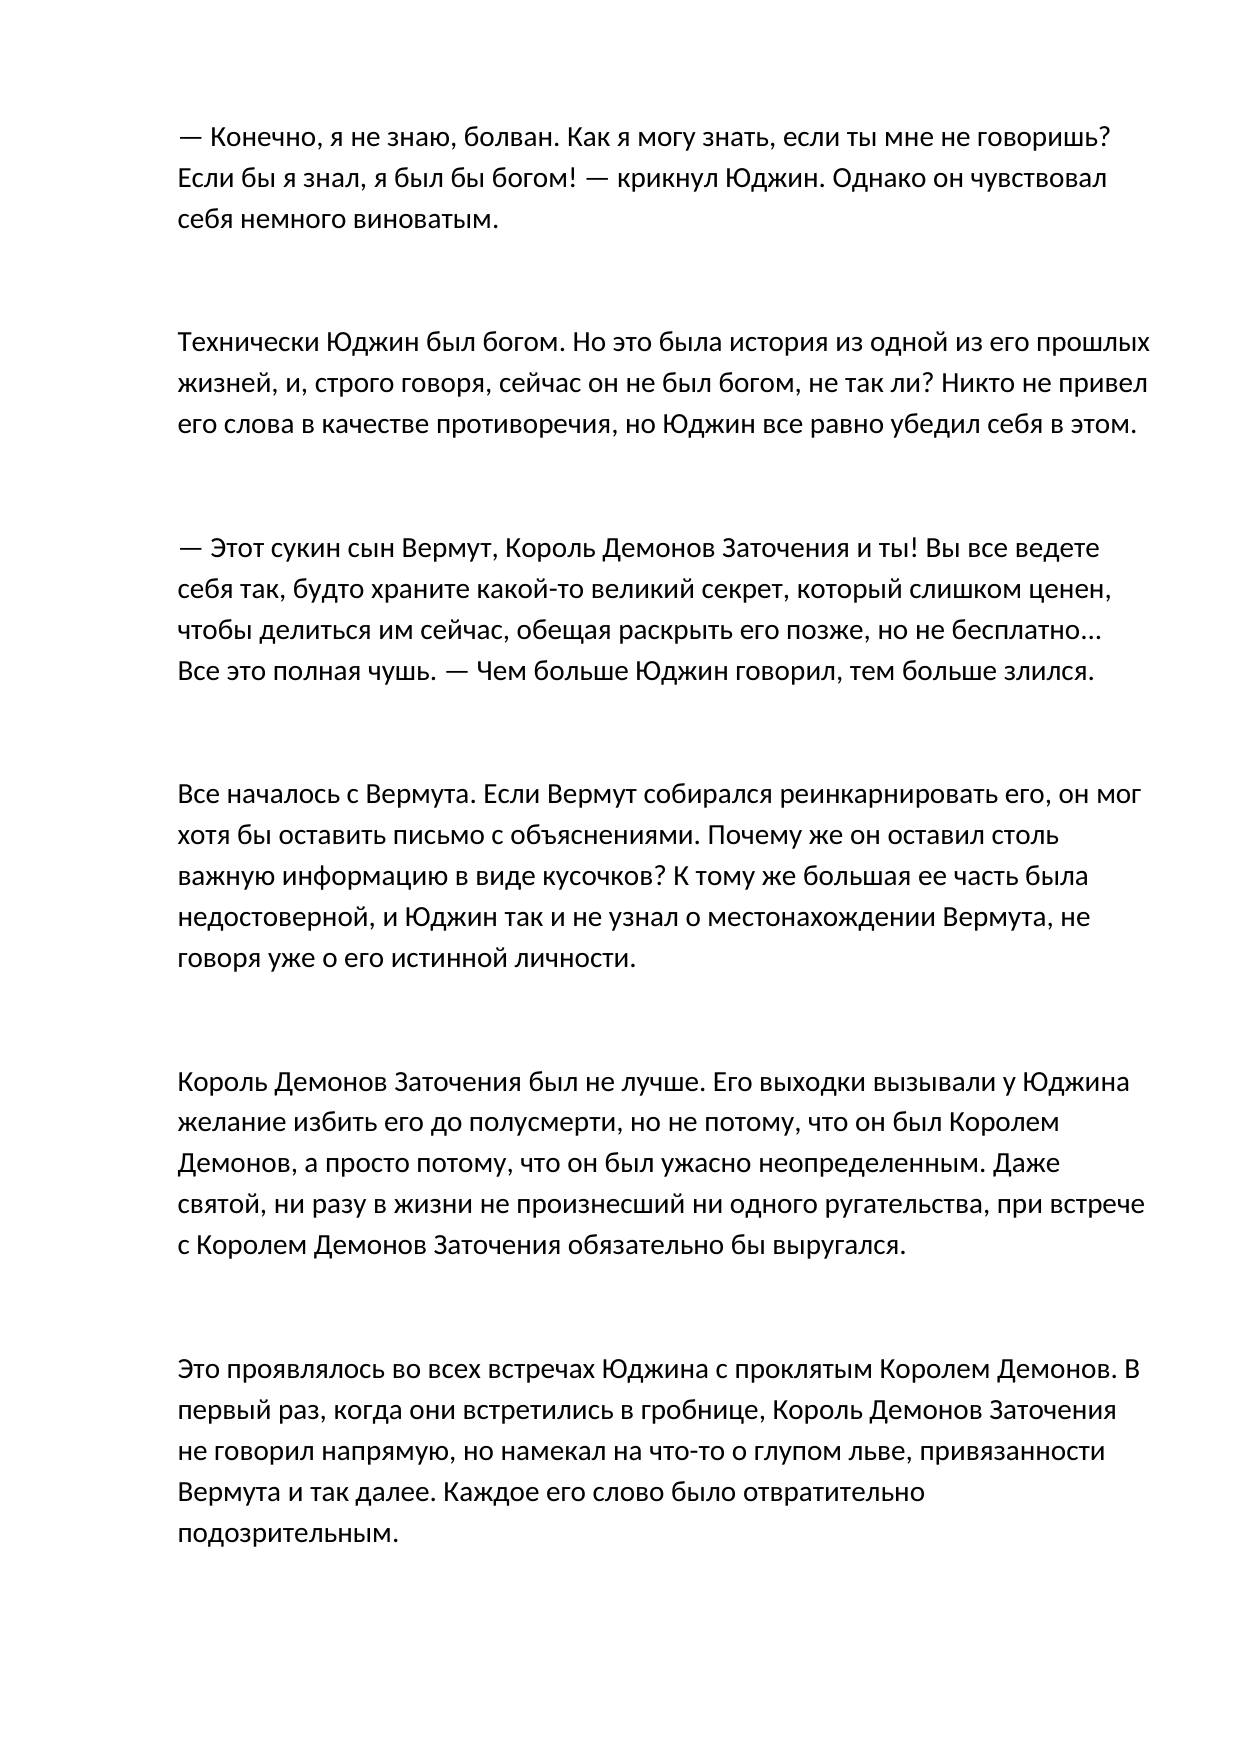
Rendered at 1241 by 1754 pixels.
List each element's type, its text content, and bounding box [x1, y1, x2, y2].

text — Этот сукин сын Вермут, Король Демонов Заточения и ты! Вы все ведете себя так, будто храните какой-то великий секрет, который слишком ценен, чтобы делиться им сейчас, обещая раскрыть его позже, но не бесплатно... Все это полная чушь. — Чем больше Юджин говорил, тем больше злился. [177, 529, 1152, 687]
text Технически Юджин был богом. Но это была история из одной из его прошлых жизней, и, строго говоря, сейчас он не был богом, не так ли? Никто не привел его слова в качестве противоречия, но Юджин все равно убедил себя в этом. [177, 323, 1152, 441]
text — Конечно, я не знаю, болван. Как я могу знать, если ты мне не говоришь? Если бы я знал, я был бы богом! — крикнул Юджин. Однако он чувствовал себя немного виноватым. [177, 118, 1152, 236]
text Король Демонов Заточения был не лучше. Его выходки вызывали у Юджина желание избить его до полусмерти, но не потому, что он был Королем Демонов, а просто потому, что он был ужасно неопределенным. Даже святой, ни разу в жизни не произнесший ни одного ругательства, при встрече с Королем Демонов Заточения обязательно бы выругался. [177, 1063, 1152, 1262]
text Это проявлялось во всех встречах Юджина с проклятым Королем Демонов. В первый раз, когда они встретились в гробнице, Король Демонов Заточения не говорил напрямую, но намекал на что-то о глупом льве, привязанности Вермута и так далее. Каждое его слово было отвратительно подозрительным. [177, 1350, 1152, 1549]
text Все началось с Вермута. Если Вермут собирался реинкарнировать его, он мог хотя бы оставить письмо с объяснениями. Почему же он оставил столь важную информацию в виде кусочков? К тому же большая ее часть была недостоверной, и Юджин так и не узнал о местонахождении Вермута, не говоря уже о его истинной личности. [177, 775, 1152, 975]
